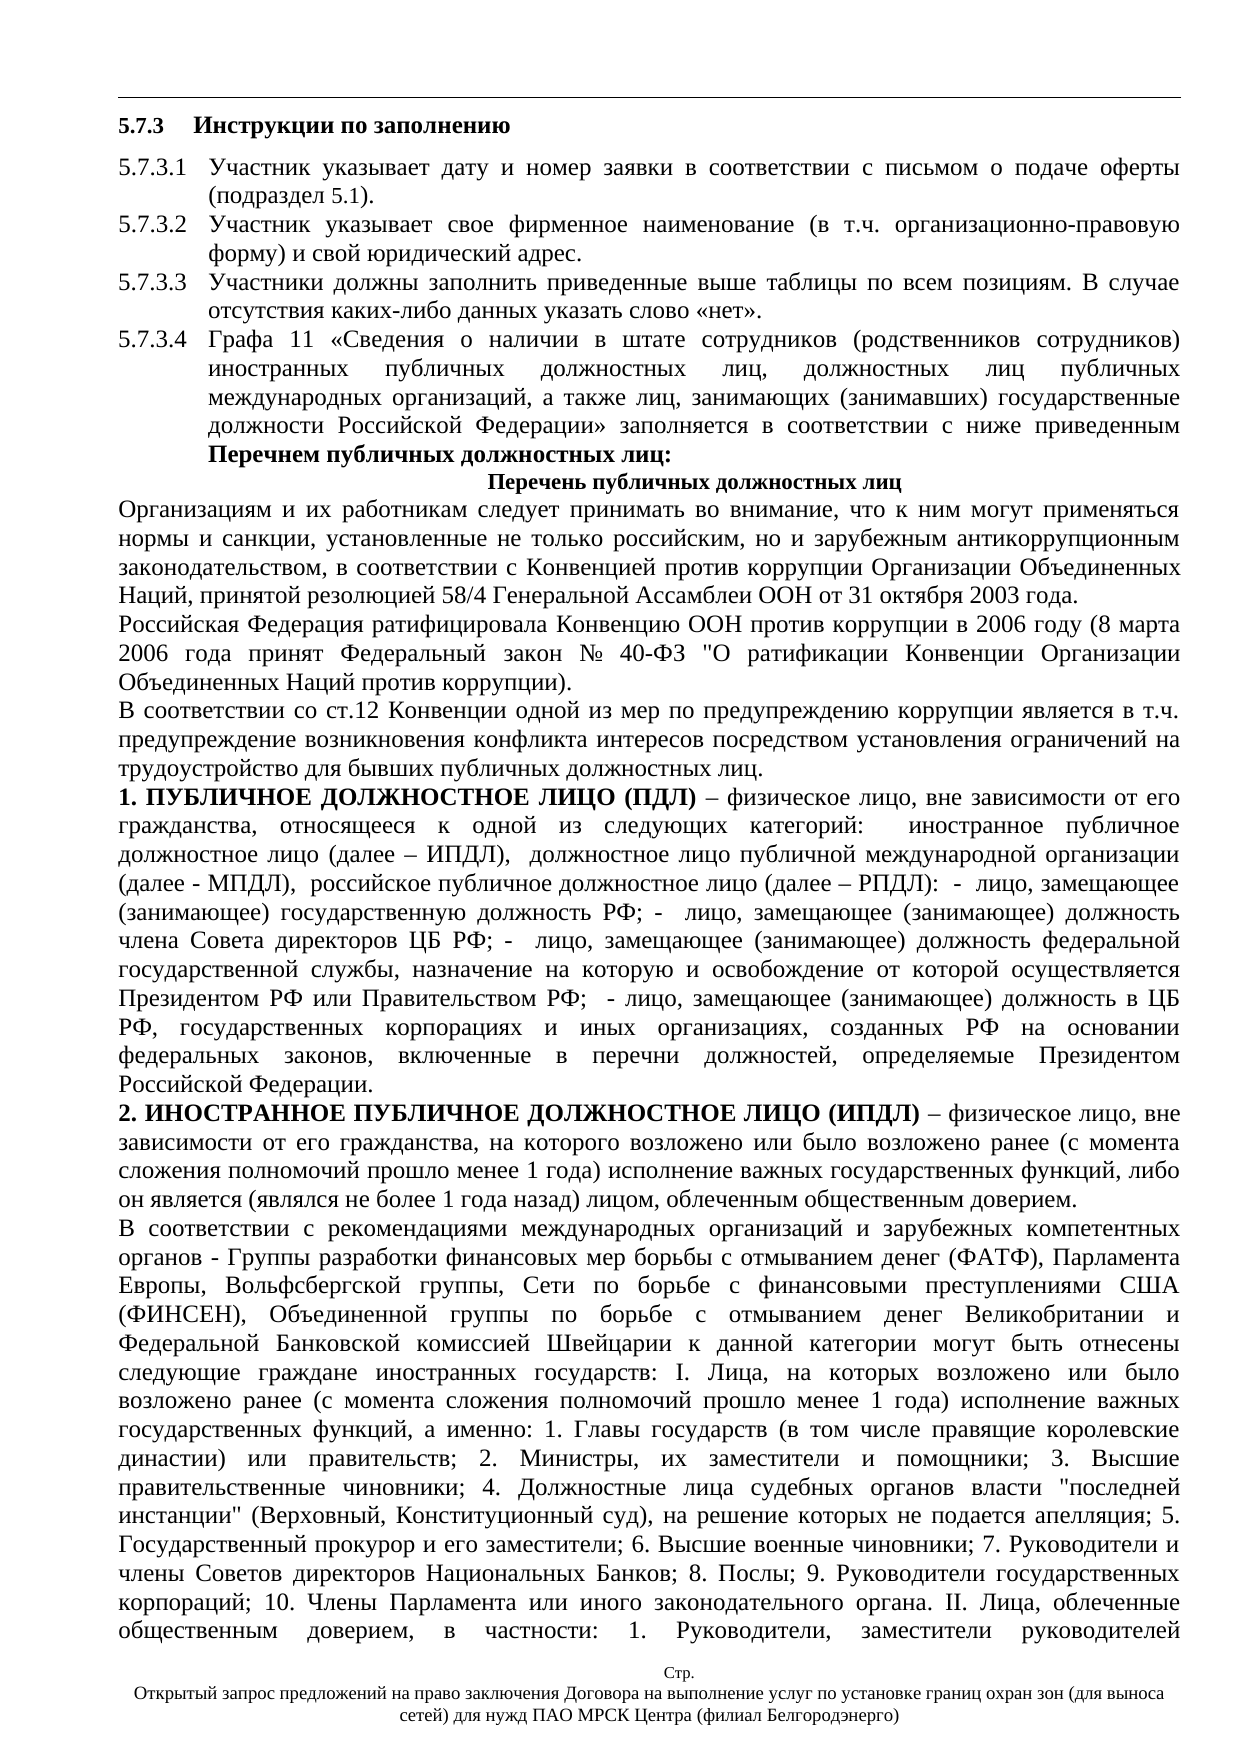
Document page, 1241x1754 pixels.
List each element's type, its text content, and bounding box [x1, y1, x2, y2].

text В соответствии со ст.12 Конвенции одной из мер по предупреждению коррупции является в т.ч. предупреждение возникновения конфликта интересов посредством установления ограничений на трудоустройство для бывших публичных должностных лиц. [118, 696, 1181, 782]
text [118, 1213, 1181, 1644]
list Перечень публичных должностных лиц [208, 468, 1181, 494]
text Организациям и их работникам следует принимать во внимание, что к ним могут применяться нормы и санкции, установленные не только российским, но и зарубежным антикоррупционным законодательством, в соответствии с Конвенцией против коррупции Организации Объединенных Наций, принятой резолюцией 58/4 Генеральной Ассамблеи ООН от 31 октября 2003 года. [118, 494, 1181, 609]
list Участник указывает дату и номер заявки в соответствии с письмом о подаче оферты (подраздел 5.1). [118, 152, 1181, 209]
list Участники должны заполнить приведенные выше таблицы по всем позициям. В случае отсутствия каких-либо данных указать слово «нет». [118, 267, 1181, 324]
text Российская Федерация ратифицировала Конвенцию ООН против коррупции в 2006 году (8 марта 2006 года принят Федеральный закон № 40-ФЗ "О ратификации Конвенции Организации Объединенных Наций против коррупции). [118, 609, 1181, 696]
text 1. ПУБЛИЧНОЕ ДОЛЖНОСТНОЕ ЛИЦО (ПДЛ) – физическое лицо, вне зависимости от его гражданства, относящееся к одной из следующих категорий: иностранное публичное должностное лицо (далее – ИПДЛ), должностное лицо публичной международной организации (далее - МПДЛ), российское публичное должностное лицо (далее – РПДЛ): - лицо, замещающее (занимающее) государственную должность РФ; - лицо, замещающее (занимающее) должность члена Совета директоров ЦБ РФ; - лицо, замещающее (занимающее) должность федеральной государственной службы, назначение на которую и освобождение от которой осуществляется Президентом РФ или Правительством РФ; - лицо, замещающее (занимающее) должность в ЦБ РФ, государственных корпорациях и иных организациях, созданных РФ на основании федеральных законов, включенные в перечни должностей, определяемые Президентом Российской Федерации. [118, 782, 1181, 1098]
list Графа 11 «Сведения о наличии в штате сотрудников (родственников сотрудников) иностранных публичных должностных лиц, должностных лиц публичных международных организаций, а также лиц, занимающих (занимавших) государственные должности Российской Федерации» заполняется в соответствии с ниже приведенным Перечнем публичных должностных лиц: [118, 324, 1181, 468]
list Участник указывает свое фирменное наименование (в т.ч. организационно-правовую форму) и свой юридический адрес. [118, 209, 1181, 267]
subtitle Инструкции по заполнению [118, 111, 1181, 139]
text 2. ИНОСТРАННОЕ ПУБЛИЧНОЕ ДОЛЖНОСТНОЕ ЛИЦО (ИПДЛ) – физическое лицо, вне зависимости от его гражданства, на которого возложено или было возложено ранее (с момента сложения полномочий прошло менее 1 года) исполнение важных государственных функций, либо он является (являлся не более 1 года назад) лицом, облеченным общественным доверием. [118, 1098, 1181, 1213]
